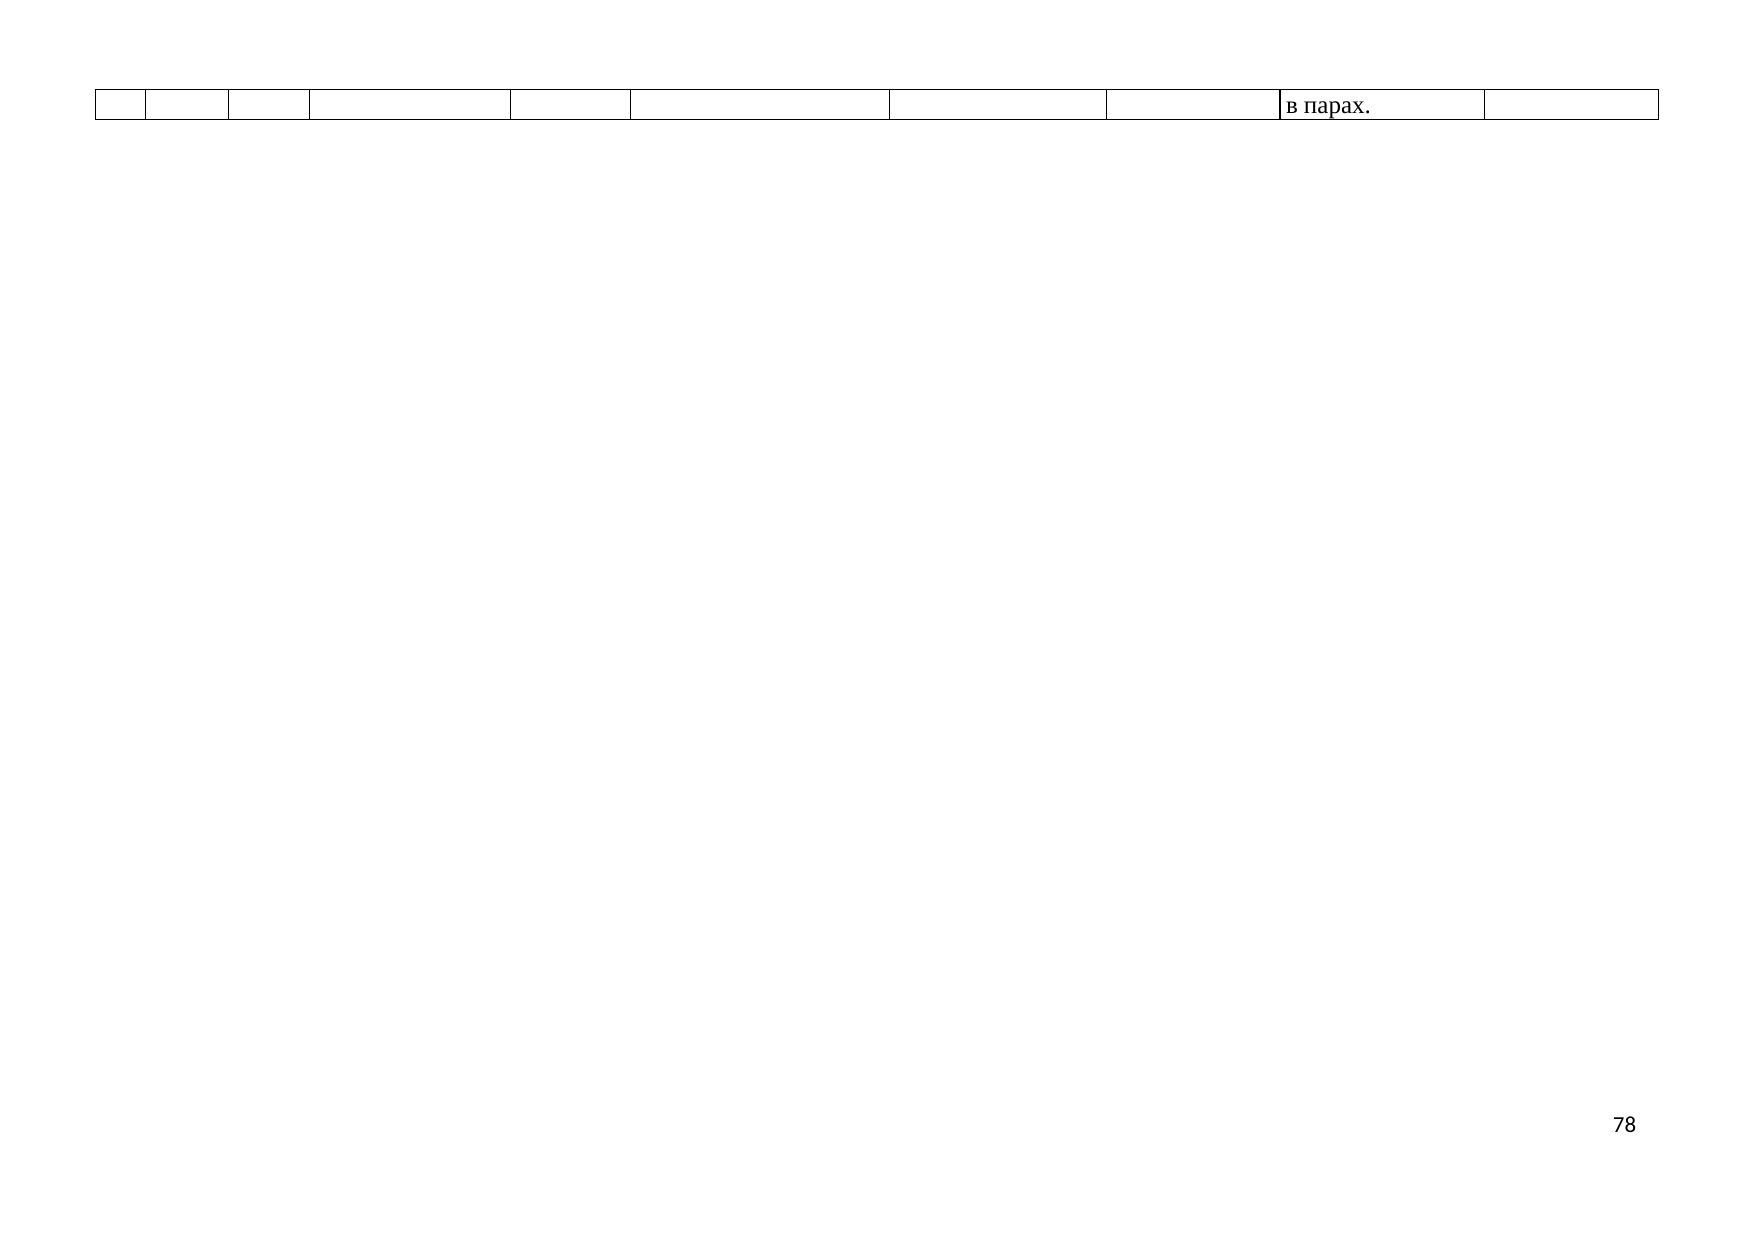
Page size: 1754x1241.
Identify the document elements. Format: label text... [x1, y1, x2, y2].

table_cell [511, 90, 630, 118]
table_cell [310, 90, 510, 118]
table_cell 29.05. [146, 90, 228, 118]
table_cell [1485, 90, 1658, 118]
table_cell [229, 90, 309, 118]
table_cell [1107, 90, 1279, 118]
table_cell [1281, 90, 1484, 118]
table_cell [631, 90, 889, 118]
table_cell 136 [96, 90, 145, 118]
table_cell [890, 90, 1106, 118]
